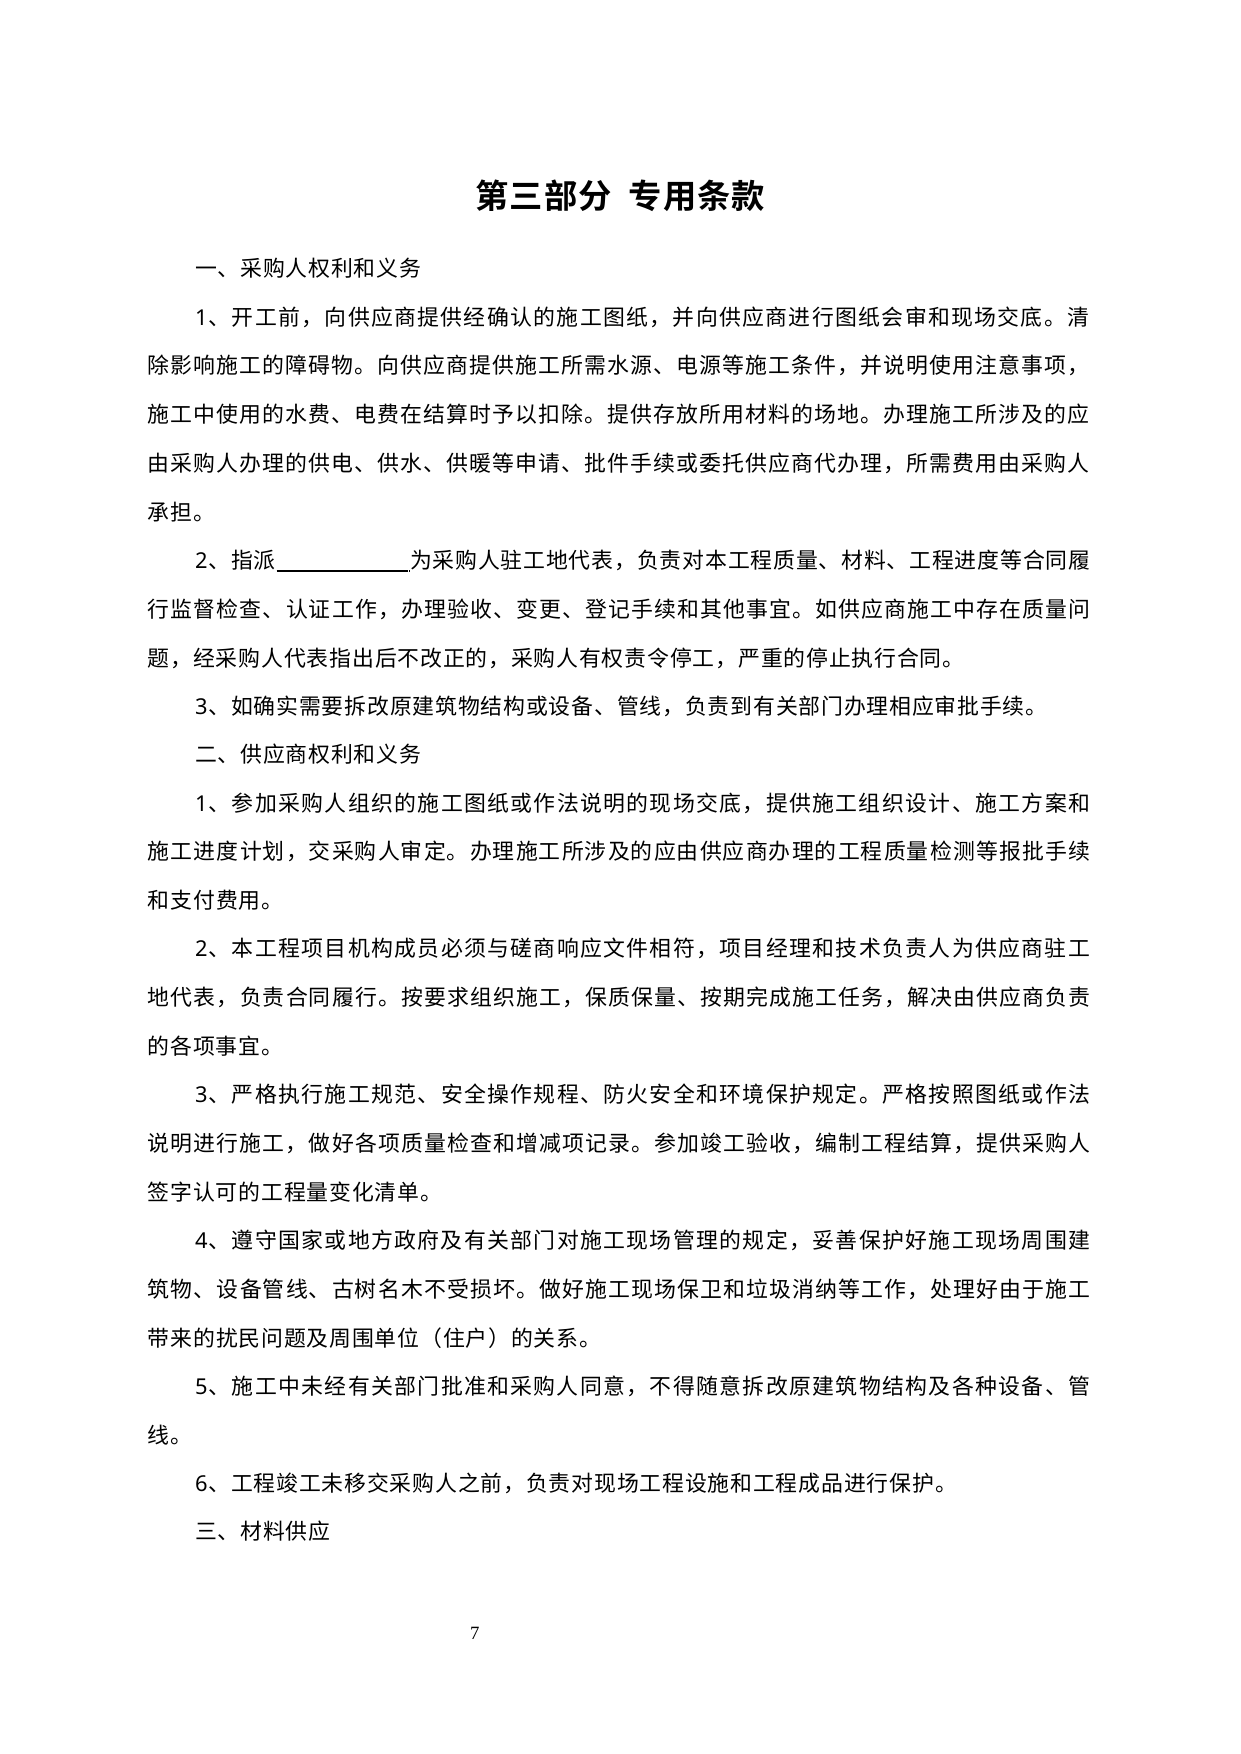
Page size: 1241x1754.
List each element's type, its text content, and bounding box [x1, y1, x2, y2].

text 2、指派 为采购人驻工地代表，负责对本工程质量、材料、工程进度等合同履行监督检查、认证工作，办理验收、变更、登记手续和其他事宜。如供应商施工中存在质量问题，经采购人代表指出后不改正的，采购人有权责令停工，严重的停止执行合同。 [148, 543, 1093, 673]
text 二、供应商权利和义务 [148, 737, 1093, 769]
text 4、遵守国家或地方政府及有关部门对施工现场管理的规定，妥善保护好施工现场周围建筑物、设备管线、古树名木不受损坏。做好施工现场保卫和垃圾消纳等工作，处理好由于施工带来的扰民问题及周围单位（住户）的关系。 [148, 1223, 1093, 1353]
text 三、材料供应 [148, 1514, 1093, 1546]
text 1、开工前，向供应商提供经确认的施工图纸，并向供应商进行图纸会审和现场交底。清除影响施工的障碍物。向供应商提供施工所需水源、电源等施工条件，并说明使用注意事项，施工中使用的水费、电费在结算时予以扣除。提供存放所用材料的场地。办理施工所涉及的应由采购人办理的供电、供水、供暖等申请、批件手续或委托供应商代办理，所需费用由采购人承担。 [148, 299, 1093, 527]
text 2、本工程项目机构成员必须与磋商响应文件相符，项目经理和技术负责人为供应商驻工地代表，负责合同履行。按要求组织施工，保质保量、按期完成施工任务，解决由供应商负责的各项事宜。 [148, 931, 1093, 1061]
text 3、如确实需要拆改原建筑物结构或设备、管线，负责到有关部门办理相应审批手续。 [148, 688, 1093, 721]
text 6、工程竣工未移交采购人之前，负责对现场工程设施和工程成品进行保护。 [148, 1466, 1093, 1498]
text 5、施工中未经有关部门批准和采购人同意，不得随意拆改原建筑物结构及各种设备、管线。 [148, 1368, 1093, 1450]
text 1、参加采购人组织的施工图纸或作法说明的现场交底，提供施工组织设计、施工方案和施工进度计划，交采购人审定。办理施工所涉及的应由供应商办理的工程质量检测等报批手续和支付费用。 [148, 785, 1093, 915]
text 第三部分 专用条款 [148, 162, 1093, 227]
text 一、采购人权利和义务 [148, 251, 1093, 283]
text 3、严格执行施工规范、安全操作规程、防火安全和环境保护规定。严格按照图纸或作法说明进行施工，做好各项质量检查和增减项记录。参加竣工验收，编制工程结算，提供采购人签字认可的工程量变化清单。 [148, 1077, 1093, 1207]
